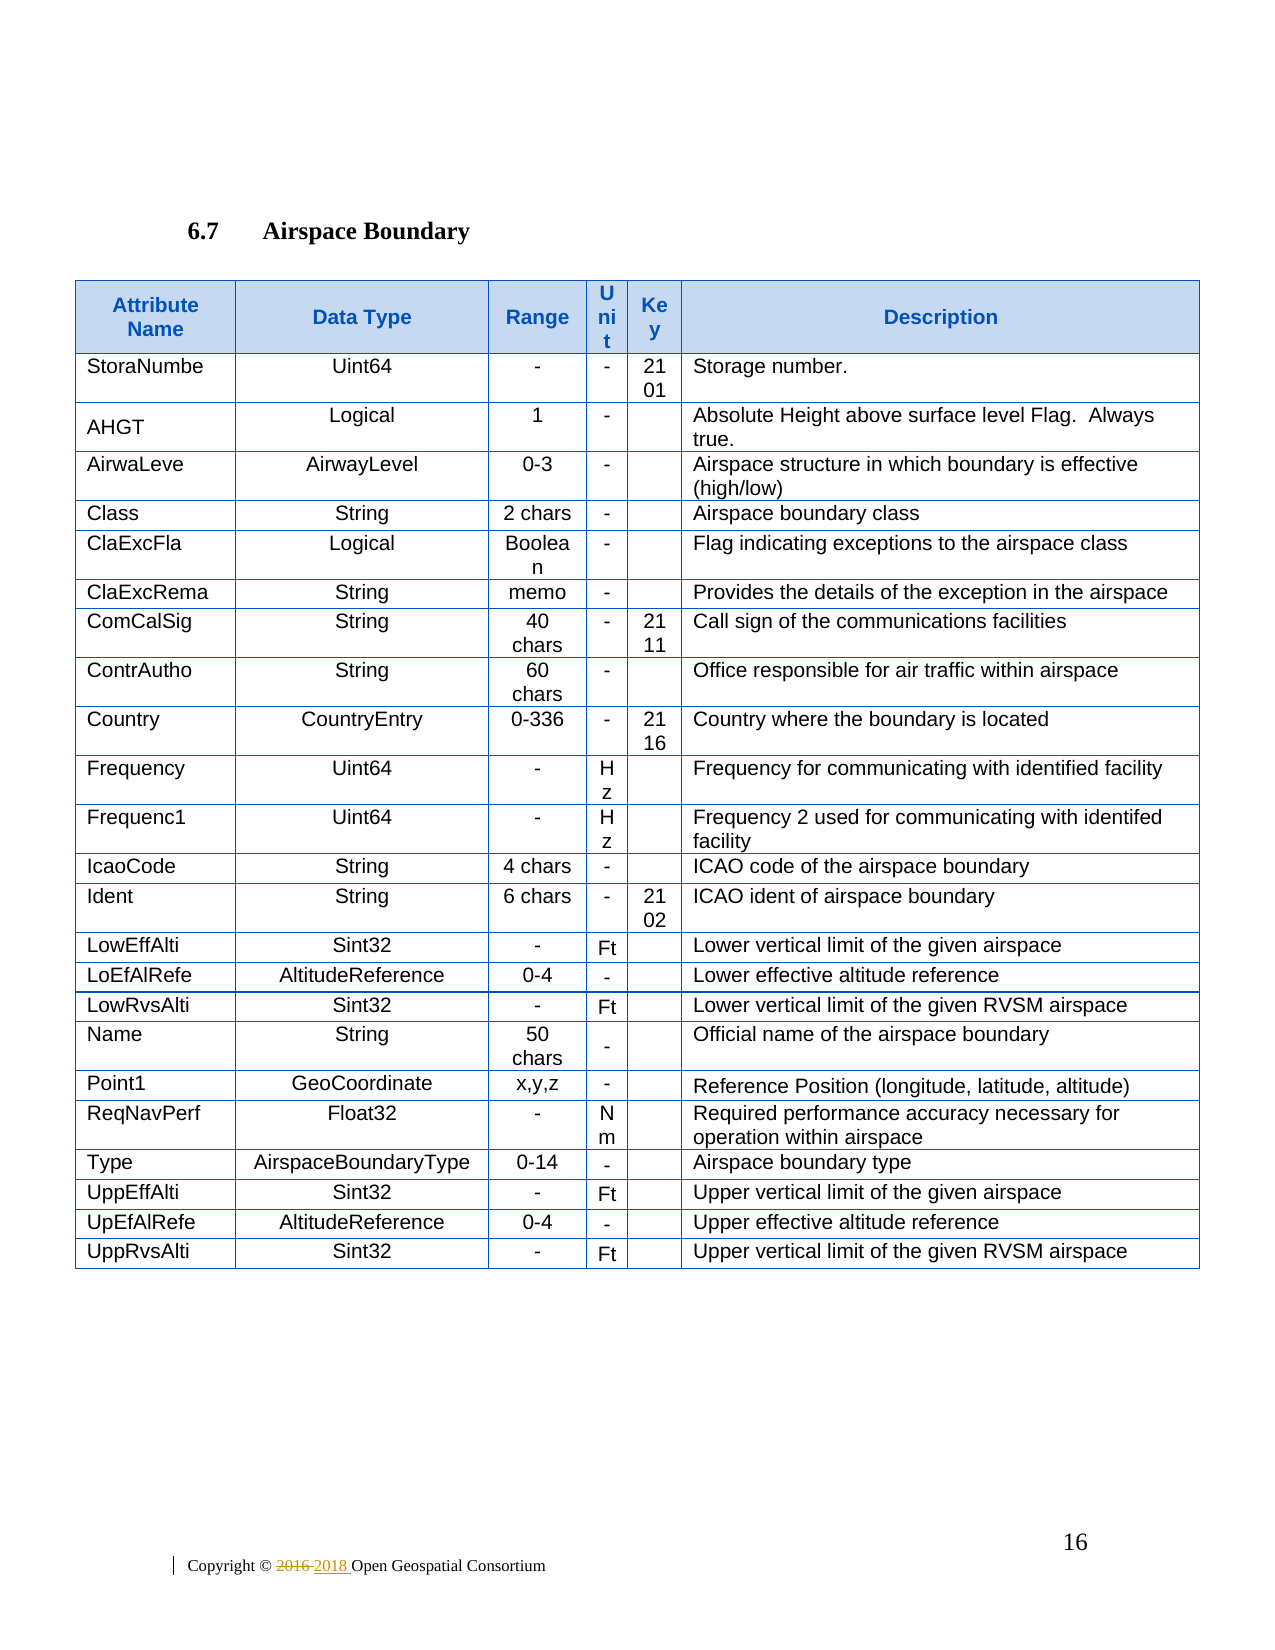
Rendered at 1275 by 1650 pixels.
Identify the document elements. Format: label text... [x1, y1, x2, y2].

table_cell [628, 1210, 681, 1238]
table_cell String [236, 884, 488, 932]
table_cell [628, 1180, 681, 1208]
table_cell [628, 933, 681, 962]
table_cell String [236, 1022, 488, 1070]
table_cell CountryEntry [236, 707, 488, 755]
table_cell StoraNumbe [76, 354, 235, 402]
table_cell Storage number. [682, 354, 1199, 402]
table_cell Point1 [76, 1071, 235, 1100]
table_cell Country [76, 707, 235, 755]
table_cell Uint64 [236, 354, 488, 402]
table_cell String [236, 580, 488, 608]
table_cell Nm [587, 1101, 627, 1149]
table_cell [628, 531, 681, 578]
table_cell - [587, 403, 627, 451]
table_cell - [587, 1150, 627, 1179]
table_cell [628, 854, 681, 883]
table_cell - [489, 1180, 586, 1208]
table_cell Uint64 [236, 805, 488, 853]
table_cell - [489, 993, 586, 1021]
table_cell 1 [489, 403, 586, 451]
table_cell 0-3 [489, 452, 586, 500]
table_cell Flag indicating exceptions to the airspace class [682, 531, 1199, 578]
table_cell Ft [587, 1239, 627, 1268]
table_cell IcaoCode [76, 854, 235, 883]
table_cell Upper vertical limit of the given airspace [682, 1180, 1199, 1208]
table_cell - [489, 756, 586, 804]
table_cell AirspaceBoundaryType [236, 1150, 488, 1179]
table_cell - [587, 580, 627, 608]
table_cell Lower vertical limit of the given RVSM airspace [682, 993, 1199, 1021]
table_cell Absolute Height above surface level Flag. Always true. [682, 403, 1199, 451]
table_cell - [587, 1210, 627, 1238]
table_cell 4 chars [489, 854, 586, 883]
table_cell - [587, 501, 627, 529]
table_header Unit [587, 281, 627, 353]
table_cell ClaExcRema [76, 580, 235, 608]
table_cell Official name of the airspace boundary [682, 1022, 1199, 1070]
table_cell memo [489, 580, 586, 608]
table_cell [628, 963, 681, 991]
table_cell ICAO code of the airspace boundary [682, 854, 1199, 883]
table_header Description [682, 281, 1199, 353]
table_cell Hz [587, 756, 627, 804]
table_cell - [587, 531, 627, 578]
table_cell - [489, 1239, 586, 1268]
table_cell Name [76, 1022, 235, 1070]
table_cell Type [76, 1150, 235, 1179]
table_cell Ft [587, 993, 627, 1021]
table_cell - [587, 354, 627, 402]
table_cell Office responsible for air traffic within airspace [682, 658, 1199, 706]
table_header Range [489, 281, 586, 353]
table_cell Airspace boundary class [682, 501, 1199, 529]
table_cell - [587, 658, 627, 706]
table_cell [628, 452, 681, 500]
table_cell 60 chars [489, 658, 586, 706]
table_cell 0-4 [489, 1210, 586, 1238]
table_cell - [587, 609, 627, 657]
table_cell - [489, 1101, 586, 1149]
table_cell Frequenc1 [76, 805, 235, 853]
table_cell [628, 1101, 681, 1149]
table_cell [628, 1022, 681, 1070]
table_cell 50 chars [489, 1022, 586, 1070]
table_cell ContrAutho [76, 658, 235, 706]
table_cell Required performance accuracy necessary for operation within airspace [682, 1101, 1199, 1149]
table_cell Sint32 [236, 1180, 488, 1208]
table_cell 2116 [628, 707, 681, 755]
table_cell 40 chars [489, 609, 586, 657]
table_cell - [587, 1071, 627, 1100]
table_cell AHGT [76, 403, 235, 451]
table_cell [628, 403, 681, 451]
table_cell UppRvsAlti [76, 1239, 235, 1268]
table_cell ICAO ident of airspace boundary [682, 884, 1199, 932]
table_cell Float32 [236, 1101, 488, 1149]
table_cell [628, 805, 681, 853]
table_cell ComCalSig [76, 609, 235, 657]
table_cell [628, 993, 681, 1021]
subtitle Airspace Boundary [187, 216, 1087, 245]
table_cell UpEfAlRefe [76, 1210, 235, 1238]
table_cell String [236, 854, 488, 883]
table_cell Ft [587, 933, 627, 962]
table_cell String [236, 501, 488, 529]
table_cell 0-14 [489, 1150, 586, 1179]
table_cell Frequency for communicating with identified facility [682, 756, 1199, 804]
table_cell AirwayLevel [236, 452, 488, 500]
table_cell ReqNavPerf [76, 1101, 235, 1149]
table_cell 2102 [628, 884, 681, 932]
table_cell Ident [76, 884, 235, 932]
table_cell Sint32 [236, 993, 488, 1021]
table_cell [628, 501, 681, 529]
table_cell Provides the details of the exception in the airspace [682, 580, 1199, 608]
table_cell - [489, 354, 586, 402]
table_cell Logical [236, 403, 488, 451]
table_cell Upper vertical limit of the given RVSM airspace [682, 1239, 1199, 1268]
table_header Key [628, 281, 681, 353]
table_cell Sint32 [236, 933, 488, 962]
table_cell Lower vertical limit of the given airspace [682, 933, 1199, 962]
table_cell - [587, 963, 627, 991]
table_cell String [236, 609, 488, 657]
table_cell UppEffAlti [76, 1180, 235, 1208]
table_cell Country where the boundary is located [682, 707, 1199, 755]
table_cell Boolean [489, 531, 586, 578]
table_cell LoEfAlRefe [76, 963, 235, 991]
table_cell x,y,z [489, 1071, 586, 1100]
table_cell Airspace structure in which boundary is effective (high/low) [682, 452, 1199, 500]
table_cell Sint32 [236, 1239, 488, 1268]
table_cell AirwaLeve [76, 452, 235, 500]
table_cell 0-336 [489, 707, 586, 755]
table_cell - [587, 884, 627, 932]
table_cell Ft [587, 1180, 627, 1208]
table_cell 2101 [628, 354, 681, 402]
table_cell Hz [587, 805, 627, 853]
table_cell GeoCoordinate [236, 1071, 488, 1100]
table_cell 0-4 [489, 963, 586, 991]
table_cell Airspace boundary type [682, 1150, 1199, 1179]
table_cell 2111 [628, 609, 681, 657]
table_cell - [489, 805, 586, 853]
table_cell Frequency 2 used for communicating with identifed facility [682, 805, 1199, 853]
table_cell Logical [236, 531, 488, 578]
table_cell - [587, 854, 627, 883]
table_header Data Type [236, 281, 488, 353]
table_cell Class [76, 501, 235, 529]
table_cell Reference Position (longitude, latitude, altitude) [682, 1071, 1199, 1100]
table_cell [628, 658, 681, 706]
table_cell AltitudeReference [236, 963, 488, 991]
table_cell LowEffAlti [76, 933, 235, 962]
table_cell [628, 1071, 681, 1100]
table_cell [628, 756, 681, 804]
table_cell - [587, 452, 627, 500]
table_cell Call sign of the communications facilities [682, 609, 1199, 657]
table_cell [628, 1239, 681, 1268]
table_cell - [587, 1022, 627, 1070]
table_cell 6 chars [489, 884, 586, 932]
table_cell [628, 1150, 681, 1179]
table_cell String [236, 658, 488, 706]
table_cell - [587, 707, 627, 755]
table_header Attribute Name [76, 281, 235, 353]
table_cell LowRvsAlti [76, 993, 235, 1021]
table_cell - [489, 933, 586, 962]
table_cell ClaExcFla [76, 531, 235, 578]
table_cell 2 chars [489, 501, 586, 529]
table_cell Frequency [76, 756, 235, 804]
table_cell Upper effective altitude reference [682, 1210, 1199, 1238]
table_cell Lower effective altitude reference [682, 963, 1199, 991]
table_cell [628, 580, 681, 608]
table_cell AltitudeReference [236, 1210, 488, 1238]
table_cell Uint64 [236, 756, 488, 804]
